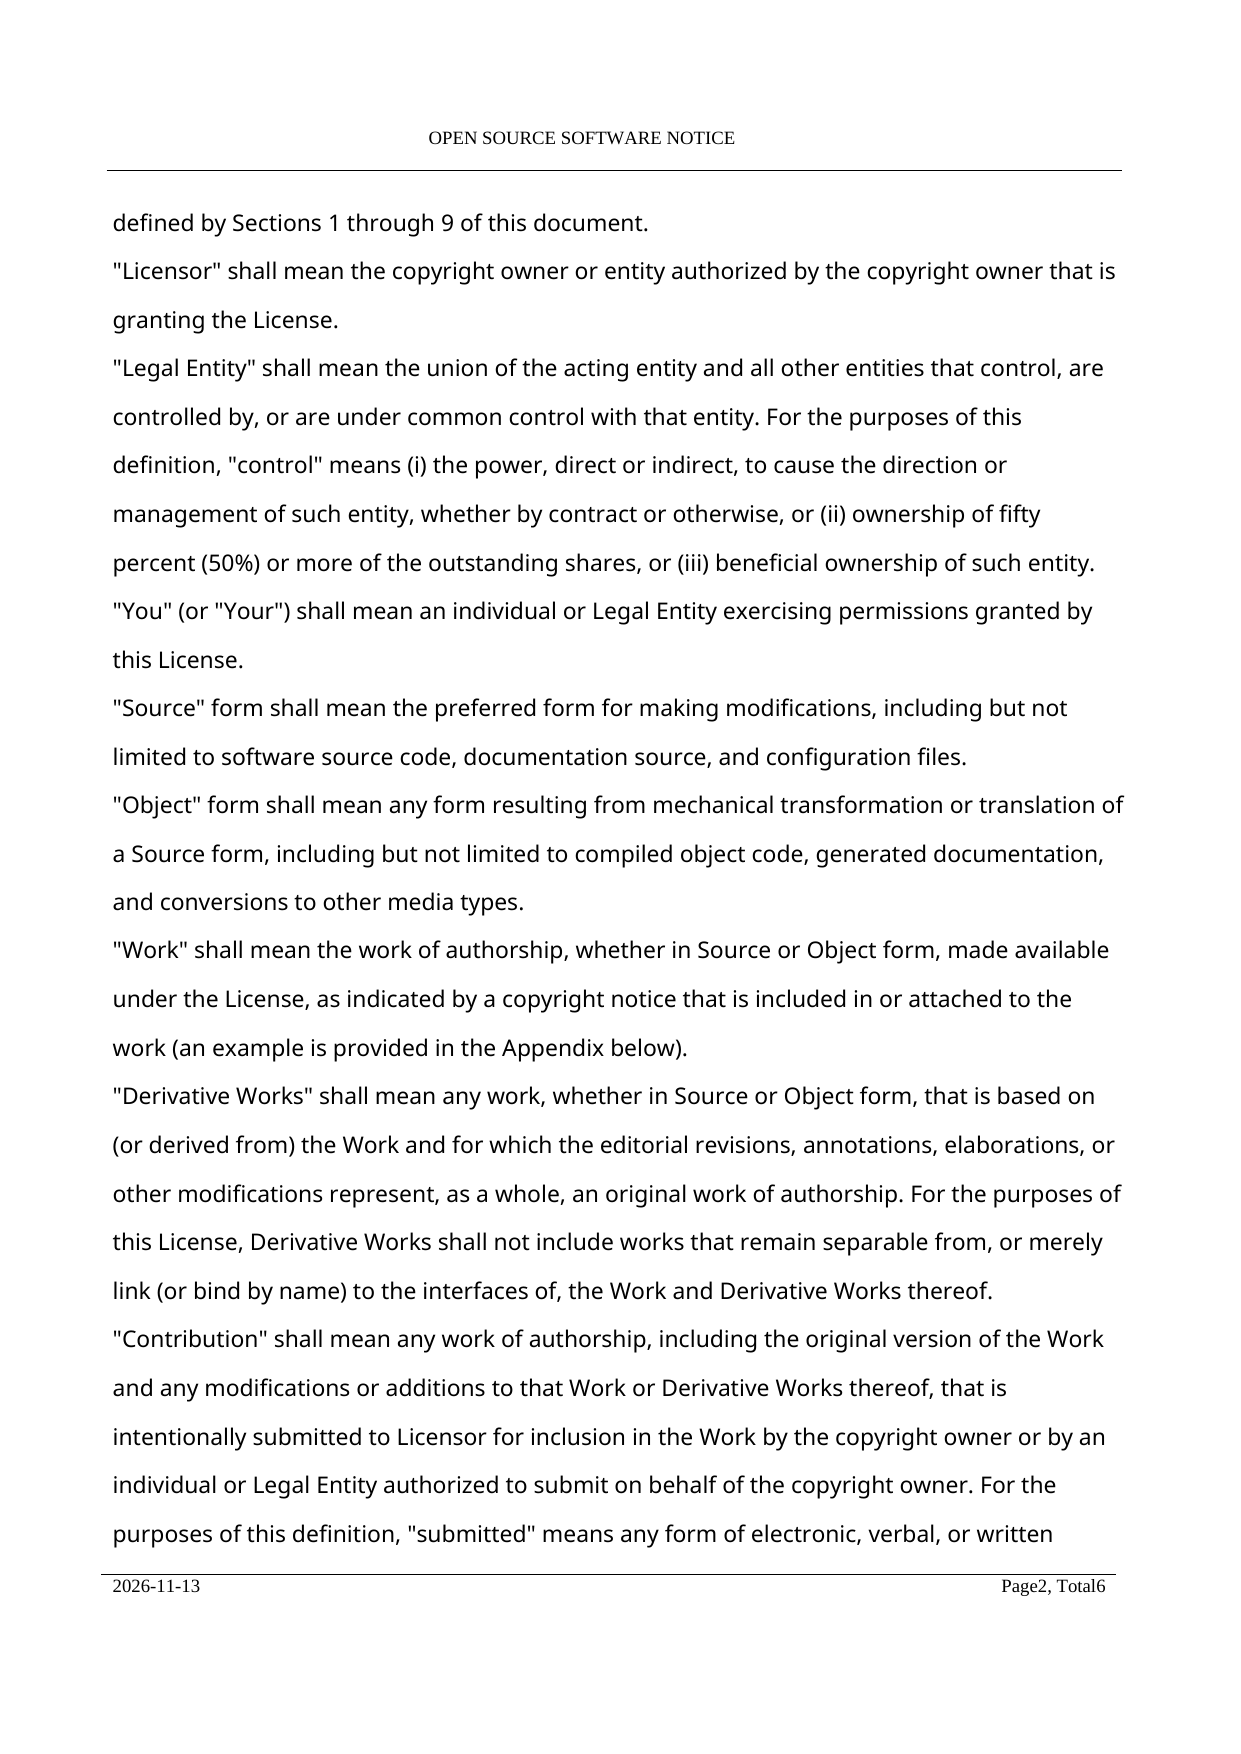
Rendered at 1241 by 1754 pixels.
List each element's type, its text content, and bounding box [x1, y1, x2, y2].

text "You" (or "Your") shall mean an individual or Legal Entity exercising permissions granted by this License. [112, 594, 1128, 676]
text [112, 1323, 1128, 1550]
text "Source" form shall mean the preferred form for making modifications, including but not limited to software source code, documentation source, and configuration files. [112, 691, 1128, 773]
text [112, 206, 1128, 239]
text "Licensor" shall mean the copyright owner or entity authorized by the copyright owner that is granting the License. [112, 254, 1128, 336]
text "Work" shall mean the work of authorship, whether in Source or Object form, made available under the License, as indicated by a copyright notice that is included in or attached to the work (an example is provided in the Appendix below). [112, 934, 1128, 1064]
text "Derivative Works" shall mean any work, whether in Source or Object form, that is based on (or derived from) the Work and for which the editorial revisions, annotations, elaborations, or other modifications represent, as a whole, an original work of authorship. For the purposes of this License, Derivative Works shall not include works that remain separable from, or merely link (or bind by name) to the interfaces of, the Work and Derivative Works thereof. [112, 1079, 1128, 1307]
text "Object" form shall mean any form resulting from mechanical transformation or translation of a Source form, including but not limited to compiled object code, generated documentation, and conversions to other media types. [112, 788, 1128, 918]
text "Legal Entity" shall mean the union of the acting entity and all other entities that control, are controlled by, or are under common control with that entity. For the purposes of this definition, "control" means (i) the power, direct or indirect, to cause the direction or management of such entity, whether by contract or otherwise, or (ii) ownership of fifty percent (50%) or more of the outstanding shares, or (iii) beneficial ownership of such entity. [112, 351, 1128, 579]
